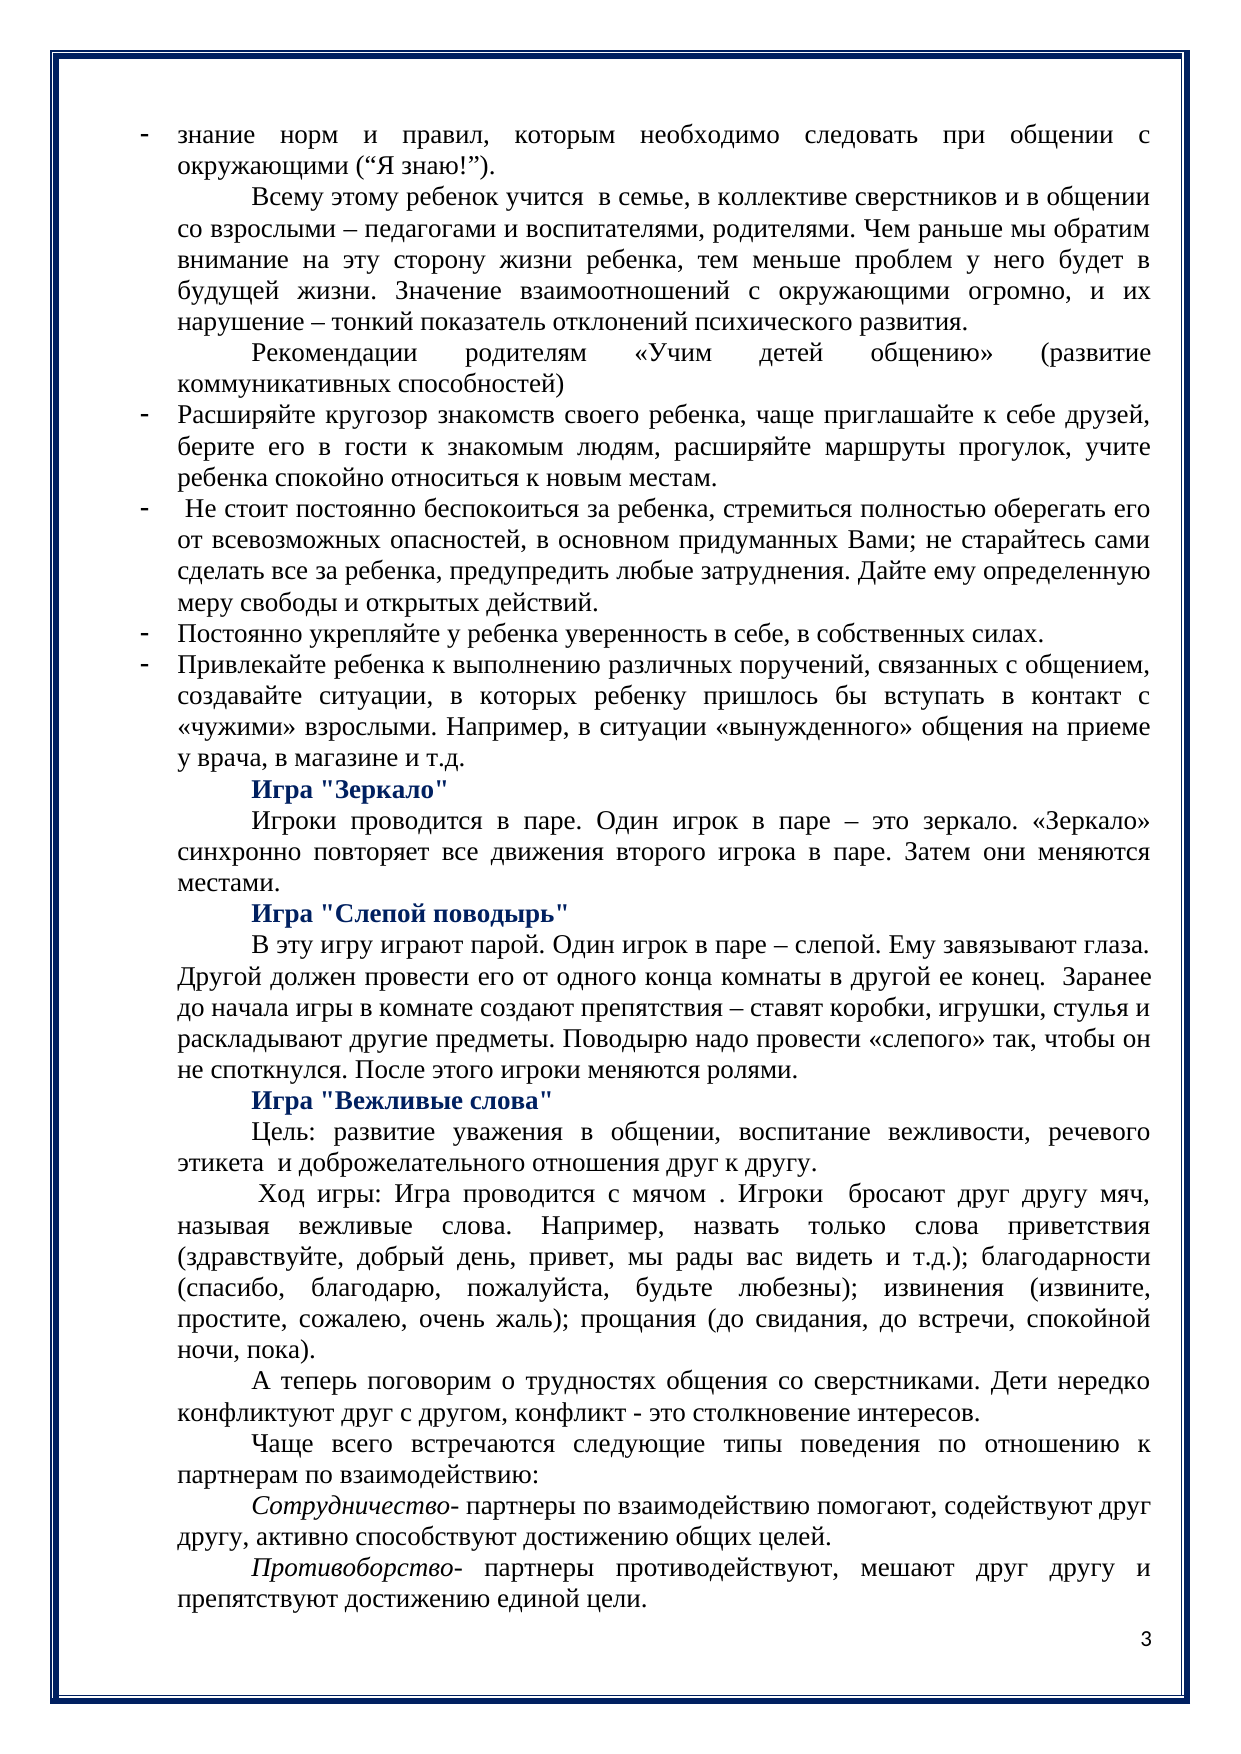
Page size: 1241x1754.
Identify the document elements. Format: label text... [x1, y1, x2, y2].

text Цель: развитие уважения в общении, воспитание вежливости, речевого этикета и доброжелательного отношения друг к другу. [177, 1115, 1152, 1178]
text Противоборство- партнеры противодействуют, мешают друг другу и препятствуют достижению единой цели. [177, 1551, 1152, 1614]
text Игра "Слепой поводырь" [177, 897, 1152, 928]
text Сотрудничество- партнеры по взаимодействию помогают, содействуют друг другу, активно способствуют достижению общих целей. [177, 1489, 1152, 1551]
text А теперь поговорим о трудностях общения со сверстниками. Дети нередко конфликтуют друг с другом, конфликт - это столкновение интересов. [177, 1364, 1152, 1427]
list Не стоит постоянно беспокоиться за ребенка, стремиться полностью оберегать его от всевозможных опасностей, в основном придуманных Вами; не старайтесь сами сделать все за ребенка, предупредить любые затруднения. Дайте ему определенную меру свободы и открытых действий. [140, 492, 1152, 617]
list Расширяйте кругозор знакомств своего ребенка, чаще приглашайте к себе друзей, берите его в гости к знакомым людям, расширяйте маршруты прогулок, учите ребенка спокойно относиться к новым местам. [140, 398, 1152, 492]
list знание норм и правил, которым необходимо следовать при общении с окружающими (“Я знаю!”). [140, 118, 1152, 181]
text Чаще всего встречаются следующие типы поведения по отношению к партнерам по взаимодействию: [177, 1427, 1152, 1489]
text Игроки проводится в паре. Один игрок в паре – это зеркало. «Зеркало» синхронно повторяет все движения второго игрока в паре. Затем они меняются местами. [177, 804, 1152, 897]
list Привлекайте ребенка к выполнению различных поручений, связанных с общением, создавайте ситуации, в которых ребенку пришлось бы вступать в контакт с «чужими» взрослыми. Например, в ситуации «вынужденного» общения на приеме у врача, в магазине и т.д. [140, 648, 1152, 773]
text Всему этому ребенок учится в семье, в коллективе сверстников и в общении со взрослыми – педагогами и воспитателями, родителями. Чем раньше мы обратим внимание на эту сторону жизни ребенка, тем меньше проблем у него будет в будущей жизни. Значение взаимоотношений с окружающими огромно, и их нарушение – тонкий показатель отклонений психического развития. [177, 181, 1152, 336]
text Игра "Зеркало" [177, 773, 1152, 804]
text В эту игру играют парой. Один игрок в паре – слепой. Ему завязывают глаза. Другой должен провести его от одного конца комнаты в другой ее конец. Заранее до начала игры в комнате создают препятствия – ставят коробки, игрушки, стулья и раскладывают другие предметы. Поводырю надо провести «слепого» так, чтобы он не споткнулся. После этого игроки меняются ролями. [177, 928, 1152, 1084]
list Постоянно укрепляйте у ребенка уверенность в себе, в собственных силах. [140, 617, 1152, 648]
text Игра "Вежливые слова" [177, 1084, 1152, 1115]
text Рекомендации родителям «Учим детей общению» (развитие коммуникативных способностей) [177, 336, 1152, 398]
text Ход игры: Игра проводится с мячом . Игроки бросают друг другу мяч, называя вежливые слова. Например, назвать только слова приветствия (здравствуйте, добрый день, привет, мы рады вас видеть и т.д.); благодарности (спасибо, благодарю, пожалуйста, будьте любезны); извинения (извините, простите, сожалею, очень жаль); прощания (до свидания, до встречи, спокойной ночи, пока). [177, 1178, 1152, 1364]
